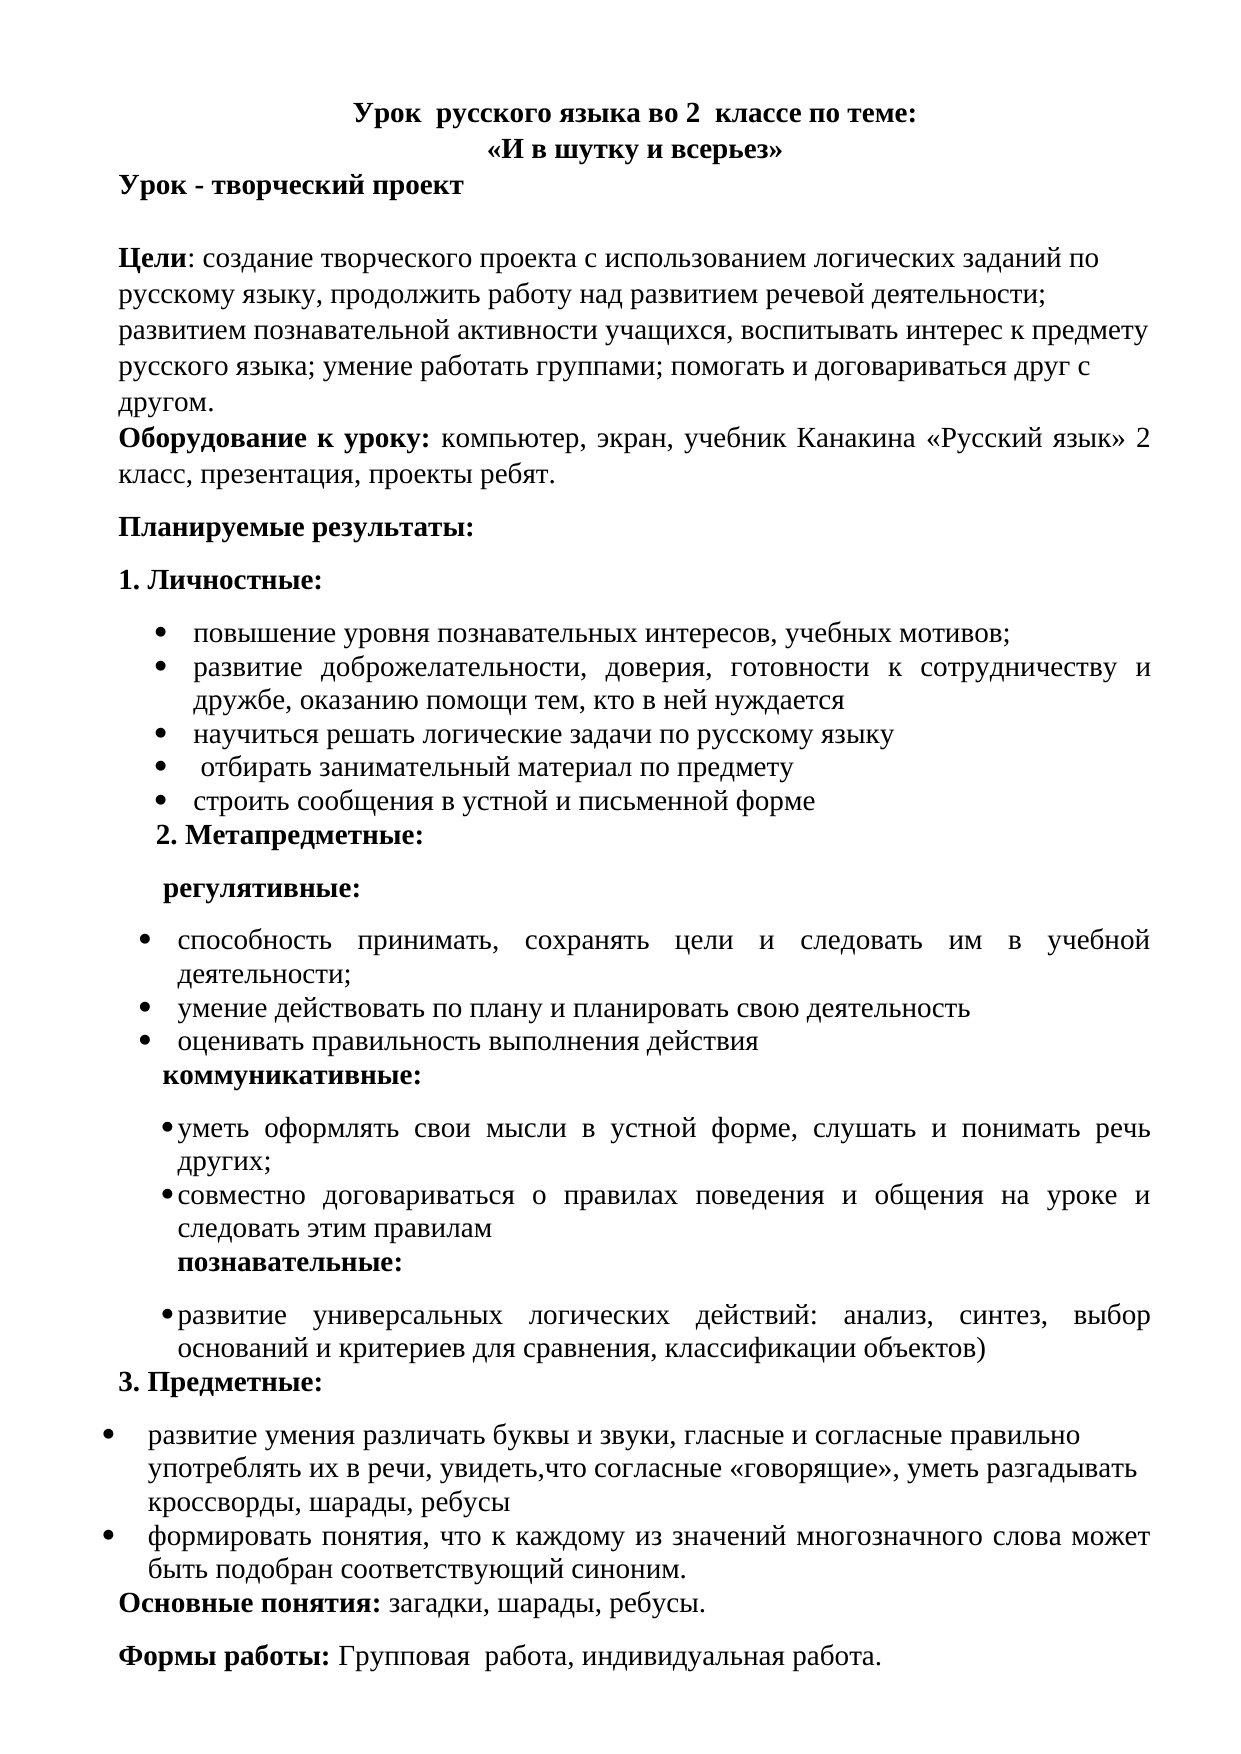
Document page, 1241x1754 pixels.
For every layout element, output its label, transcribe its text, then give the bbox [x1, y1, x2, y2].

text 3. Предметные: [118, 1364, 1152, 1398]
text познавательные: [162, 1244, 1152, 1278]
text «И в шутку и всерьез» [118, 131, 1152, 165]
list развитие умения различать буквы и звуки, гласные и согласные правильно употреблять их в речи, увидеть,что согласные «говорящие», уметь разгадывать кроссворды, шарады, ребусы [103, 1417, 1152, 1518]
list умение действовать по плану и планировать свою деятельность [140, 990, 1152, 1023]
text коммуникативные: [118, 1057, 1152, 1091]
list развитие универсальных логических действий: анализ, синтез, выбор оснований и критериев для сравнения, классификации объектов) [162, 1297, 1152, 1364]
list способность принимать, сохранять цели и следовать им в учебной деятельности; [140, 922, 1152, 990]
list развитие доброжелательности, доверия, готовности к сотрудничеству и дружбе, оказанию помощи тем, кто в ней нуждается [156, 649, 1152, 716]
text Планируемые результаты: [118, 509, 1152, 543]
text Формы работы: Групповая работа, индивидуальная работа. [118, 1638, 1152, 1671]
text Цели: создание творческого проекта с использованием логических заданий по русскому языку, продолжить работу над развитием речевой деятельности; развитием познавательной активности учащихся, воспитывать интерес к предмету русского языка; умение работать группами; помогать и договариваться друг с другом. [118, 240, 1152, 418]
text Урок русского языка во 2 классе по теме: [118, 95, 1152, 129]
text Урок - творческий проект [118, 167, 1152, 201]
list совместно договариваться о правилах поведения и общения на уроке и следовать этим правилам [162, 1177, 1152, 1244]
list уметь оформлять свои мысли в устной форме, слушать и понимать речь других; [162, 1110, 1152, 1177]
text Оборудование к уроку: компьютер, экран, учебник Канакина «Русский язык» 2 класс, презентация, проекты ребят. [118, 421, 1152, 490]
list повышение уровня познавательных интересов, учебных мотивов; [156, 615, 1152, 649]
list строить сообщения в устной и письменной форме [156, 783, 1152, 817]
text 2. Метапредметные: [156, 817, 1152, 850]
list научиться решать логические задачи по русскому языку [156, 716, 1152, 749]
list отбирать занимательный материал по предмету [156, 749, 1152, 783]
text 1. Личностные: [118, 562, 1152, 596]
list формировать понятия, что к каждому из значений многозначного слова может быть подобран соответствующий синоним. [103, 1518, 1152, 1585]
text Основные понятия: загадки, шарады, ребусы. [118, 1585, 1152, 1618]
list оценивать правильность выполнения действия [140, 1023, 1152, 1057]
text регулятивные: [156, 870, 1152, 903]
